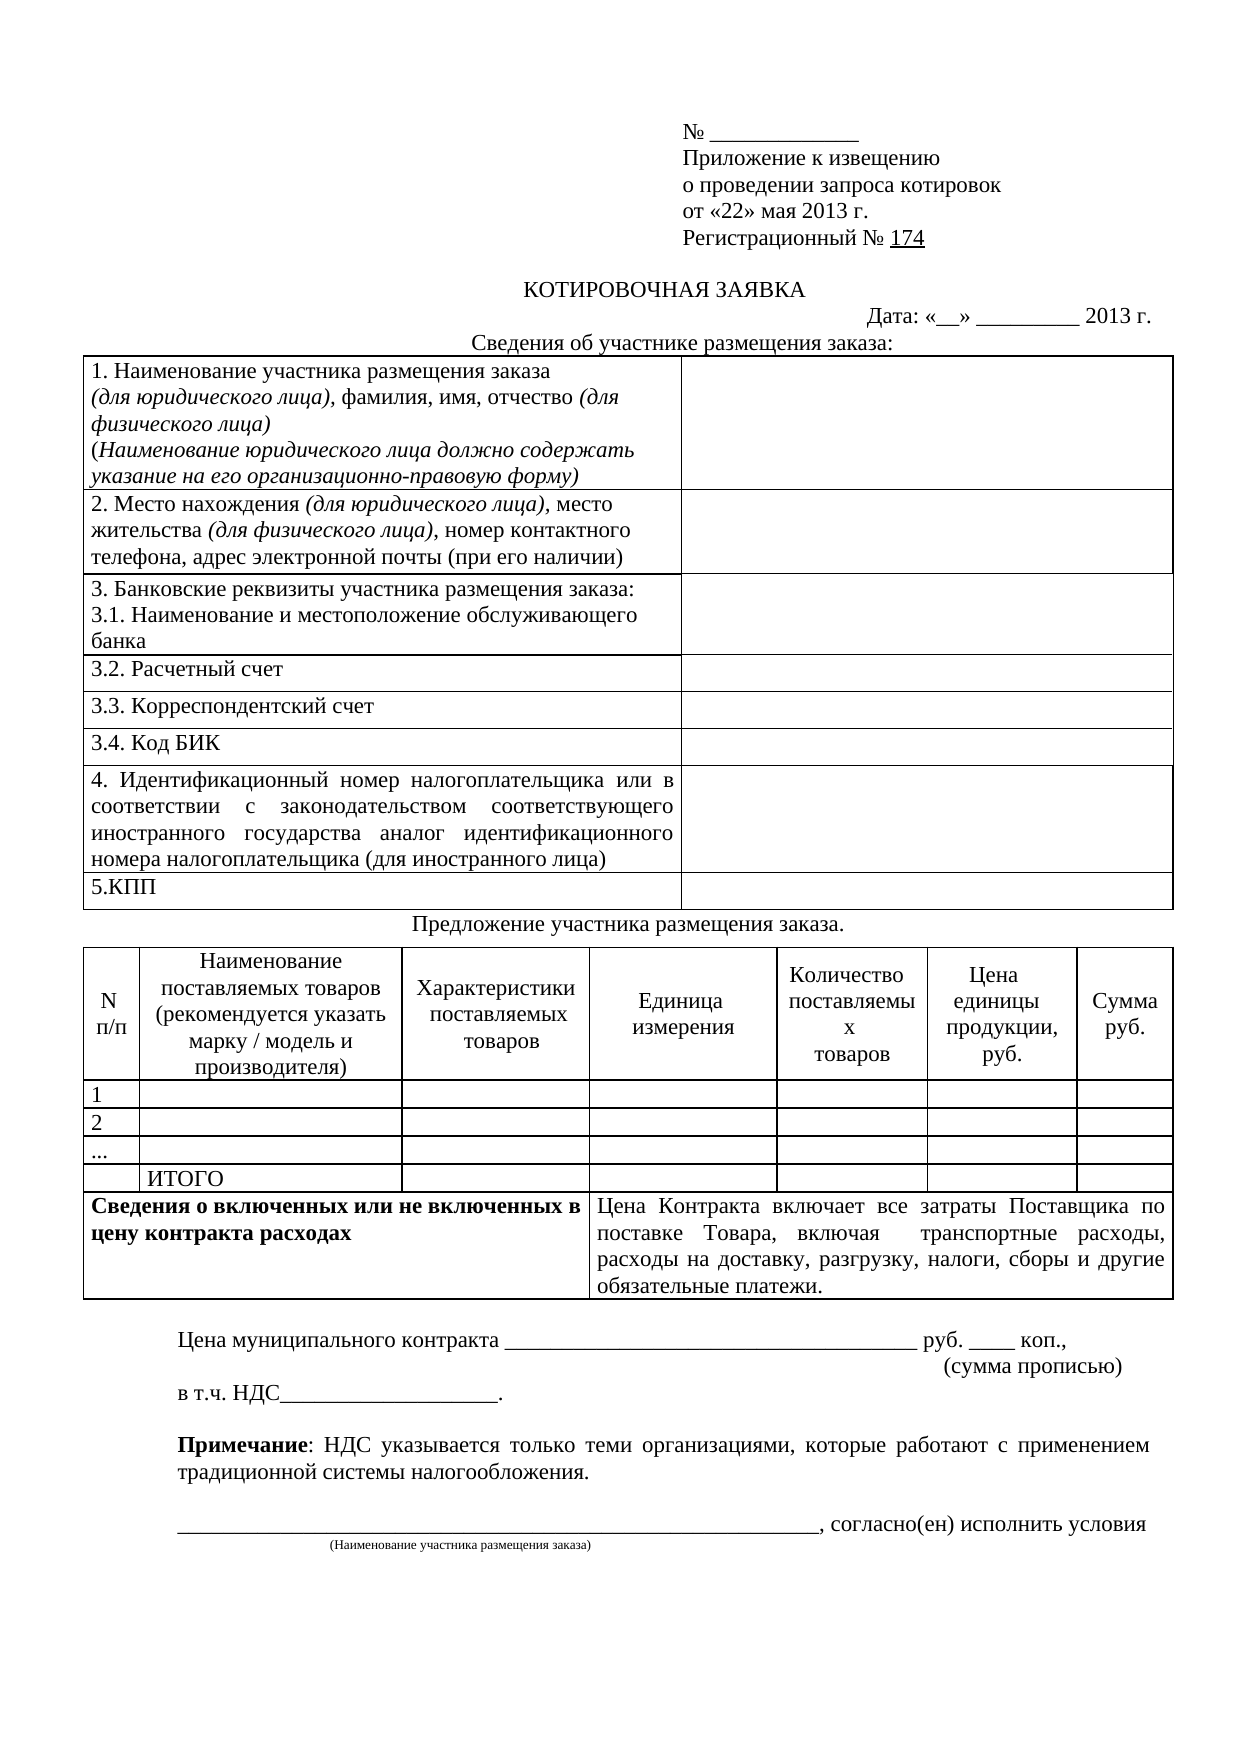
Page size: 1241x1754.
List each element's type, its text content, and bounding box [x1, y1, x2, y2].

table_cell 2 [84, 1109, 139, 1135]
text № _____________ [682, 118, 1152, 144]
table_cell [1078, 1081, 1172, 1107]
table_cell 3.4. Код БИК [84, 729, 681, 764]
table_cell 1 [84, 1081, 139, 1107]
table_cell [140, 1137, 401, 1163]
table_cell [1078, 1165, 1172, 1191]
table_cell [590, 1137, 776, 1163]
table_cell [928, 1109, 1076, 1135]
table_cell [778, 1165, 927, 1191]
table_cell 2. Место нахождения (для юридического лица), место жительства (для физического лица), номер контактного телефона, адрес электронной почты (при его наличии) [84, 490, 681, 573]
table_cell 3. Банковские реквизиты участника размещения заказа: 3.1. Наименование и местоположение обслуживающего банка [84, 575, 681, 654]
text ________________________________________________________, согласно(ен) исполнить условия [177, 1510, 1152, 1537]
table_cell [778, 1109, 927, 1135]
table_cell Сведения о включенных или не включенных в цену контракта расходах [84, 1193, 589, 1298]
text от «22» мая 2013 г. [682, 197, 1152, 223]
table_cell [682, 728, 1173, 764]
table_cell 3.2. Расчетный счет [84, 656, 681, 691]
table_cell [682, 654, 1173, 691]
table_cell [928, 1081, 1076, 1107]
table_cell ... [84, 1137, 139, 1163]
table_cell [682, 574, 1173, 654]
text (Наименование участника размещения заказа) [177, 1537, 1152, 1563]
table_cell Количество поставляемых товаров [778, 948, 927, 1079]
text Примечание: НДС указывается только теми организациями, которые работают с применением традиционной системы налогообложения. [177, 1431, 1152, 1484]
table_cell [403, 1165, 589, 1191]
table_cell 3.3. Корреспондентский счет [84, 692, 681, 728]
table_cell [778, 1137, 927, 1163]
table_cell [140, 1081, 401, 1107]
table_cell Наименование поставляемых товаров (рекомендуется указать марку / модель и производителя) [140, 948, 401, 1079]
table_cell [590, 1081, 776, 1107]
text Дата: «__» _________ 2013 г. [620, 303, 1152, 329]
text в т.ч. НДС___________________. [177, 1379, 1152, 1405]
text КОТИРОВОЧНАЯ ЗАЯВКА [177, 276, 1152, 303]
table_cell [1078, 1137, 1172, 1163]
table_cell [140, 1109, 401, 1135]
table_cell [682, 766, 1172, 872]
table_cell [928, 1137, 1076, 1163]
table_cell ИТОГО [140, 1165, 401, 1191]
table_cell 4. Идентификационный номер налогоплательщика или в соответствии с законодательством соответствующего иностранного государства аналог идентификационного номера налогоплательщика (для иностранного лица) [84, 766, 681, 872]
table_cell [403, 1137, 589, 1163]
table_cell Предложение участника размещения заказа. [84, 910, 1173, 947]
table_cell Цена единицы продукции, руб. [928, 948, 1076, 1079]
table_cell [590, 1109, 776, 1135]
table_cell [403, 1081, 589, 1107]
table_cell [403, 1109, 589, 1135]
table_cell N п/п [84, 948, 139, 1079]
table_header [682, 357, 1172, 489]
table_cell Сумма руб. [1078, 948, 1172, 1079]
text Цена муниципального контракта ____________________________________ руб. ____ коп., [177, 1326, 1152, 1352]
table_cell [778, 1081, 927, 1107]
table_cell [928, 1165, 1076, 1191]
text о проведении запроса котировок [682, 171, 1152, 197]
text Приложение к извещению [682, 144, 1152, 171]
table_header 1. Наименование участника размещения заказа (для юридического лица), фамилия, имя, отчество (для физического лица) (Наименование юридического лица должно содержать указание на его организационно-правовую форму) [84, 357, 681, 489]
table_cell [682, 691, 1173, 728]
table_cell [590, 1165, 776, 1191]
table_cell [1078, 1109, 1172, 1135]
table_cell [682, 873, 1172, 909]
text Регистрационный № 174 [682, 223, 1152, 250]
text Сведения об участнике размещения заказа: [140, 329, 1152, 355]
table_cell [84, 1165, 139, 1191]
table_cell [682, 490, 1172, 573]
table_cell 5.КПП [84, 873, 681, 909]
table_cell Единица измерения [590, 948, 776, 1079]
text (сумма прописью) [177, 1352, 1152, 1379]
table_cell Цена Контракта включает все затраты Поставщика по поставке Товара, включая транспортные расходы, расходы на доставку, разгрузку, налоги, сборы и другие обязательные платежи. [590, 1193, 1172, 1298]
table_cell Характеристики поставляемых товаров [403, 948, 589, 1079]
